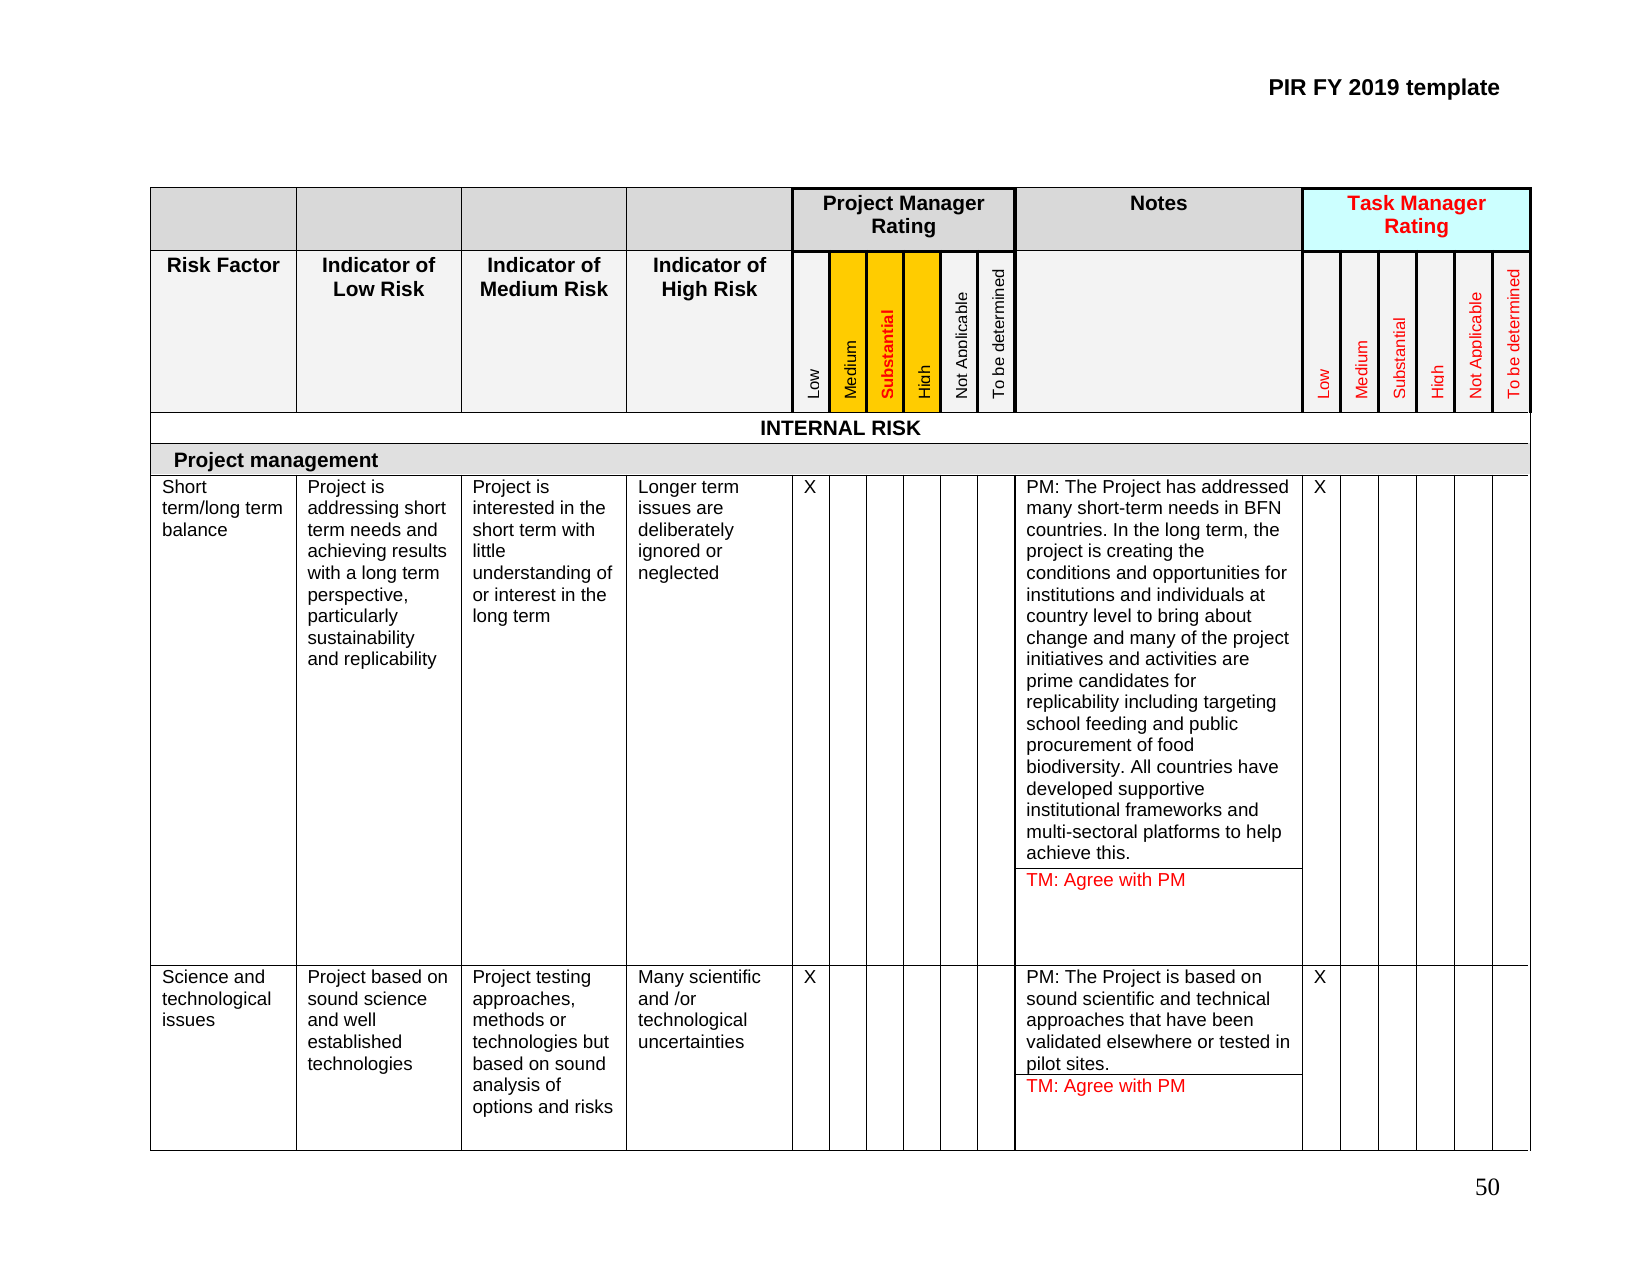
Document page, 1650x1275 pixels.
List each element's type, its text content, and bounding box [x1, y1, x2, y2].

table_cell [1493, 965, 1530, 1149]
table_header [627, 188, 791, 250]
table_cell [1341, 966, 1378, 1149]
table_cell [830, 966, 866, 1149]
table_cell [1417, 476, 1454, 965]
table_cell Many scientific and /or technological uncertainties [627, 966, 792, 1149]
table_cell [1017, 251, 1301, 412]
table_header [462, 188, 626, 250]
table_cell To be determined [979, 253, 1013, 412]
table_cell Low [1304, 253, 1339, 412]
table_cell Substantial [1380, 253, 1415, 412]
table_cell PM: The Project is based on sound scientific and technical approaches that have been validated elsewhere or tested in pilot sites. [1016, 966, 1302, 1074]
table_cell X [1303, 476, 1340, 965]
table_header [297, 188, 461, 250]
table_cell INTERNAL RISK [151, 412, 1530, 443]
table_header Notes [1017, 188, 1301, 250]
table_cell X [793, 966, 829, 1149]
table_header Task Manager Rating [1304, 190, 1529, 250]
table_cell Project is addressing short term needs and achieving results with a long term perspective, particularly sustainability and replicability [297, 476, 461, 965]
table_cell [978, 966, 1014, 1149]
table_cell [978, 476, 1014, 965]
table_cell Science and technological issues [151, 966, 296, 1149]
table_cell TM: Agree with PM [1016, 869, 1302, 965]
table_cell PM: The Project has addressed many short-term needs in BFN countries. In the long term, the project is creating the conditions and opportunities for institutions and individuals at country level to bring about change and many of the project initiatives and activities are prime candidates for replicability including targeting school feeding and public procurement of food biodiversity. All countries have developed supportive institutional frameworks and multi-sectoral platforms to help achieve this. [1016, 476, 1302, 868]
table_cell Not Applicable [1456, 253, 1491, 412]
table_header [151, 188, 296, 250]
table_cell [1417, 966, 1454, 1149]
table_cell Substantial [868, 253, 902, 412]
table_cell To be determined [1494, 253, 1529, 412]
table_cell [1455, 476, 1492, 965]
table_cell Risk Factor [151, 251, 296, 412]
table_cell Project based on sound science and well established technologies [297, 966, 461, 1149]
table_cell Indicator of Low Risk [297, 251, 461, 412]
table_cell [1455, 966, 1492, 1149]
table_cell Project is interested in the short term with little understanding of or interest in the long term [462, 476, 626, 965]
table_cell Project management [151, 443, 1530, 474]
table_cell Medium [831, 253, 865, 412]
table_cell Indicator of High Risk [627, 251, 791, 412]
table_cell [904, 476, 940, 965]
table_cell [941, 966, 977, 1149]
table_cell [904, 966, 940, 1149]
table_cell Medium [1342, 253, 1377, 412]
table_cell Short term/long term balance [151, 476, 296, 965]
table_cell X [1303, 966, 1340, 1149]
table_cell [941, 476, 977, 965]
table_cell High [1418, 253, 1453, 412]
table_cell High [905, 253, 939, 412]
table_cell [867, 966, 903, 1149]
table_cell [830, 476, 866, 965]
table_cell [1379, 966, 1416, 1149]
table_cell Low [794, 253, 828, 412]
table_cell Project testing approaches, methods or technologies but based on sound analysis of options and risks [462, 966, 626, 1149]
table_cell TM: Agree with PM [1016, 1075, 1302, 1149]
table_header Project Manager Rating [794, 190, 1013, 250]
table_cell X [793, 476, 829, 965]
table_cell [1341, 476, 1378, 965]
table_cell [1493, 475, 1530, 965]
table_cell [1379, 476, 1416, 965]
table_cell Longer term issues are deliberately ignored or neglected [627, 476, 792, 965]
table_cell Not Applicable [942, 253, 976, 412]
table_cell [867, 476, 903, 965]
table_cell Indicator of Medium Risk [462, 251, 626, 412]
